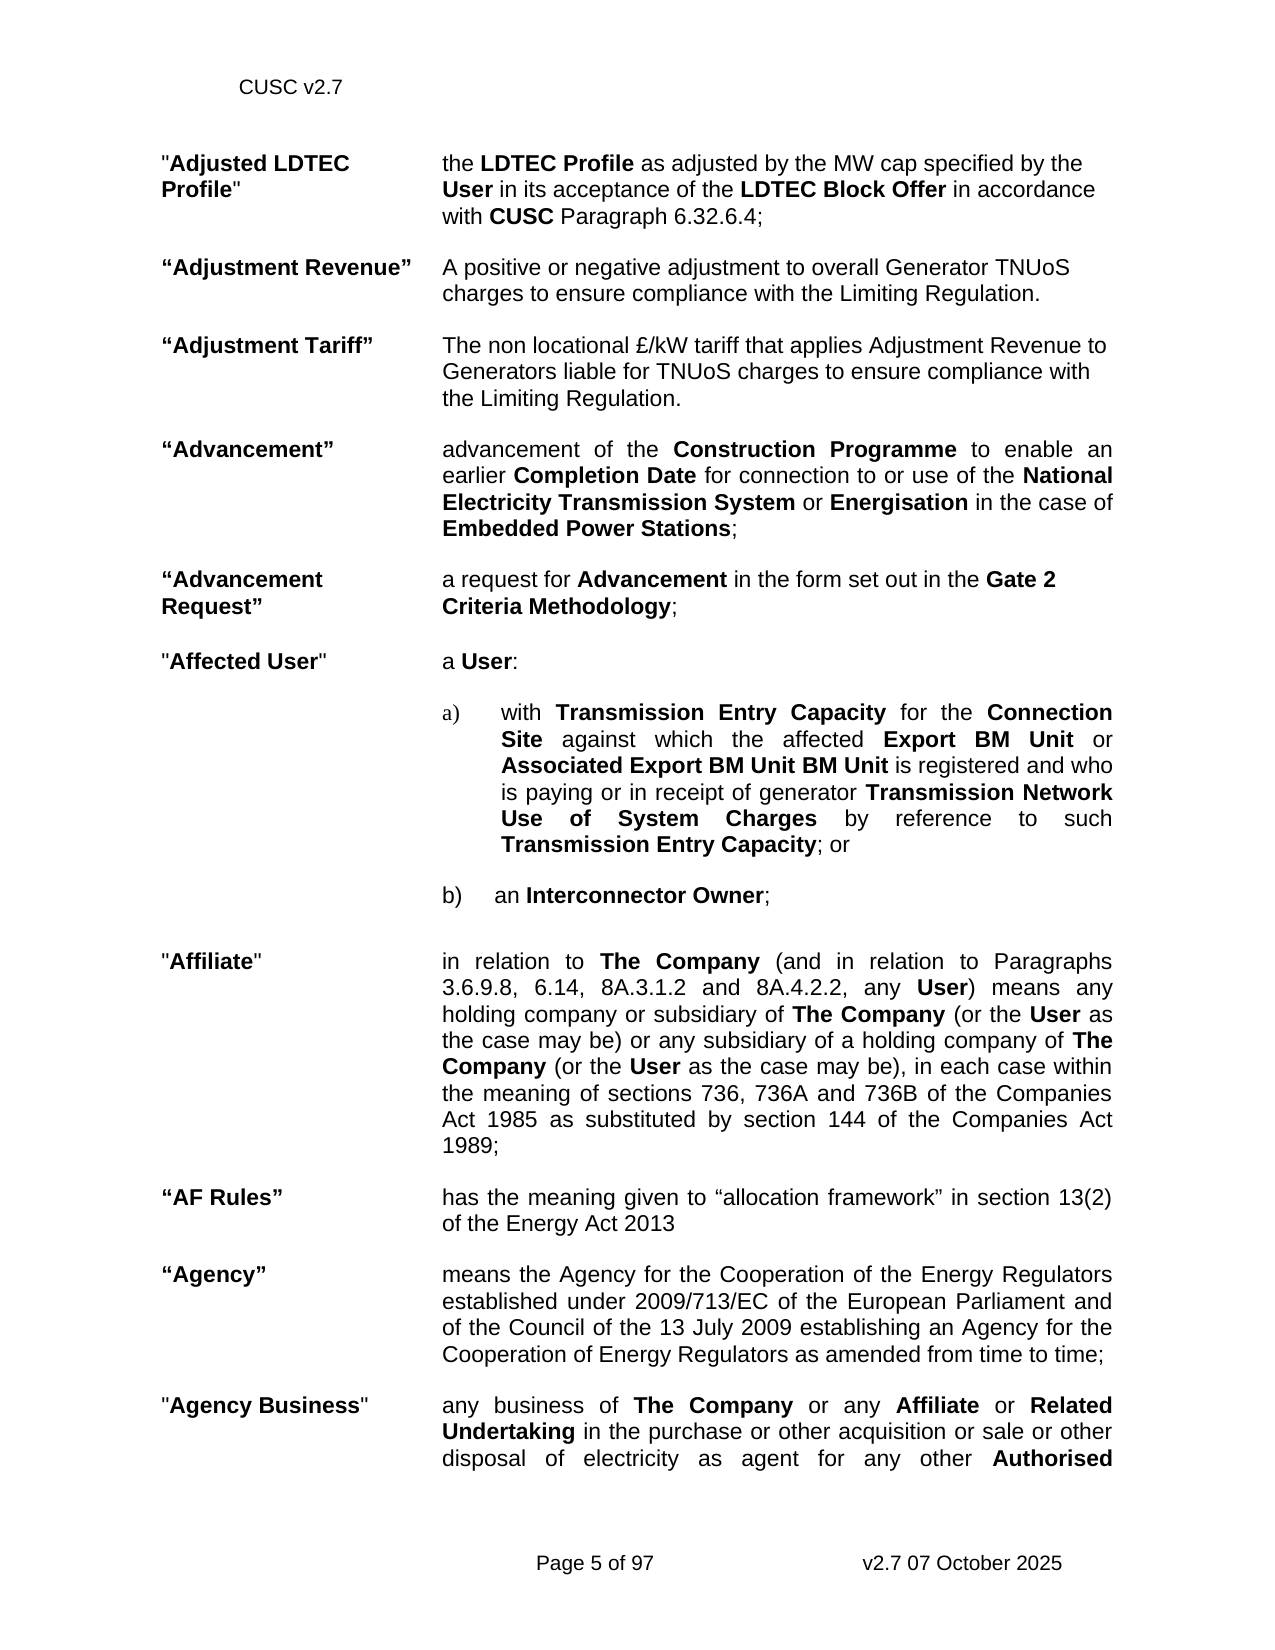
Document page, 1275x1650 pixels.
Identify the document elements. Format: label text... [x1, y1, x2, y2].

table_cell in relation to The Company (and in relation to Paragraphs 3.6.9.8, 6.14, 8A.3.1.2 and 8A.4.2.2, any User) means any holding company or subsidiary of The Company (or the User as the case may be) or any subsidiary of a holding company of The Company (or the User as the case may be), in each case within the meaning of sections 736, 736A and 736B of the Companies Act 1985 as substituted by section 144 of the Companies Act 1989; [431, 948, 1124, 1184]
table_cell a User: with Transmission Entry Capacity for the Connection Site against which the affected Export BM Unit or Associated Export BM Unit BM Unit is registered and who is paying or in receipt of generator Transmission Network Use of System Charges by reference to such Transmission Entry Capacity; or b) an Interconnector Owner; [431, 648, 1124, 948]
table_cell The non locational £/kW tariff that applies Adjustment Revenue to Generators liable for TNUoS charges to ensure compliance with the Limiting Regulation. [431, 332, 1124, 436]
table_cell “AF Rules” [150, 1184, 431, 1261]
table_cell “Agency” [150, 1261, 431, 1392]
table_cell “Advancement Request” [150, 566, 431, 648]
table_cell “Adjustment Tariff” [150, 332, 431, 436]
table_cell advancement of the Construction Programme to enable an earlier Completion Date for connection to or use of the National Electricity Transmission System or Energisation in the case of Embedded Power Stations; [431, 436, 1124, 566]
table_cell A positive or negative adjustment to overall Generator TNUoS charges to ensure compliance with the Limiting Regulation. [431, 254, 1124, 332]
table_cell a request for Advancement in the form set out in the Gate 2 Criteria Methodology; [431, 566, 1124, 648]
table_cell "Affiliate" [150, 948, 431, 1184]
table_cell "Agency Business" [150, 1392, 431, 1471]
table_cell "Affected User" [150, 648, 431, 948]
table_cell has the meaning given to “allocation framework” in section 13(2) of the Energy Act 2013 [431, 1184, 1124, 1261]
table_cell “Advancement” [150, 436, 431, 566]
table_cell the LDTEC Profile as adjusted by the MW cap specified by the User in its acceptance of the LDTEC Block Offer in accordance with CUSC Paragraph 6.32.6.4; [431, 150, 1124, 254]
table_cell “Adjustment Revenue” [150, 254, 431, 332]
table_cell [431, 1392, 1124, 1471]
table_cell "Adjusted LDTEC Profile" [150, 150, 431, 254]
table_cell means the Agency for the Cooperation of the Energy Regulators established under 2009/713/EC of the European Parliament and of the Council of the 13 July 2009 establishing an Agency for the Cooperation of Energy Regulators as amended from time to time; [431, 1261, 1124, 1392]
